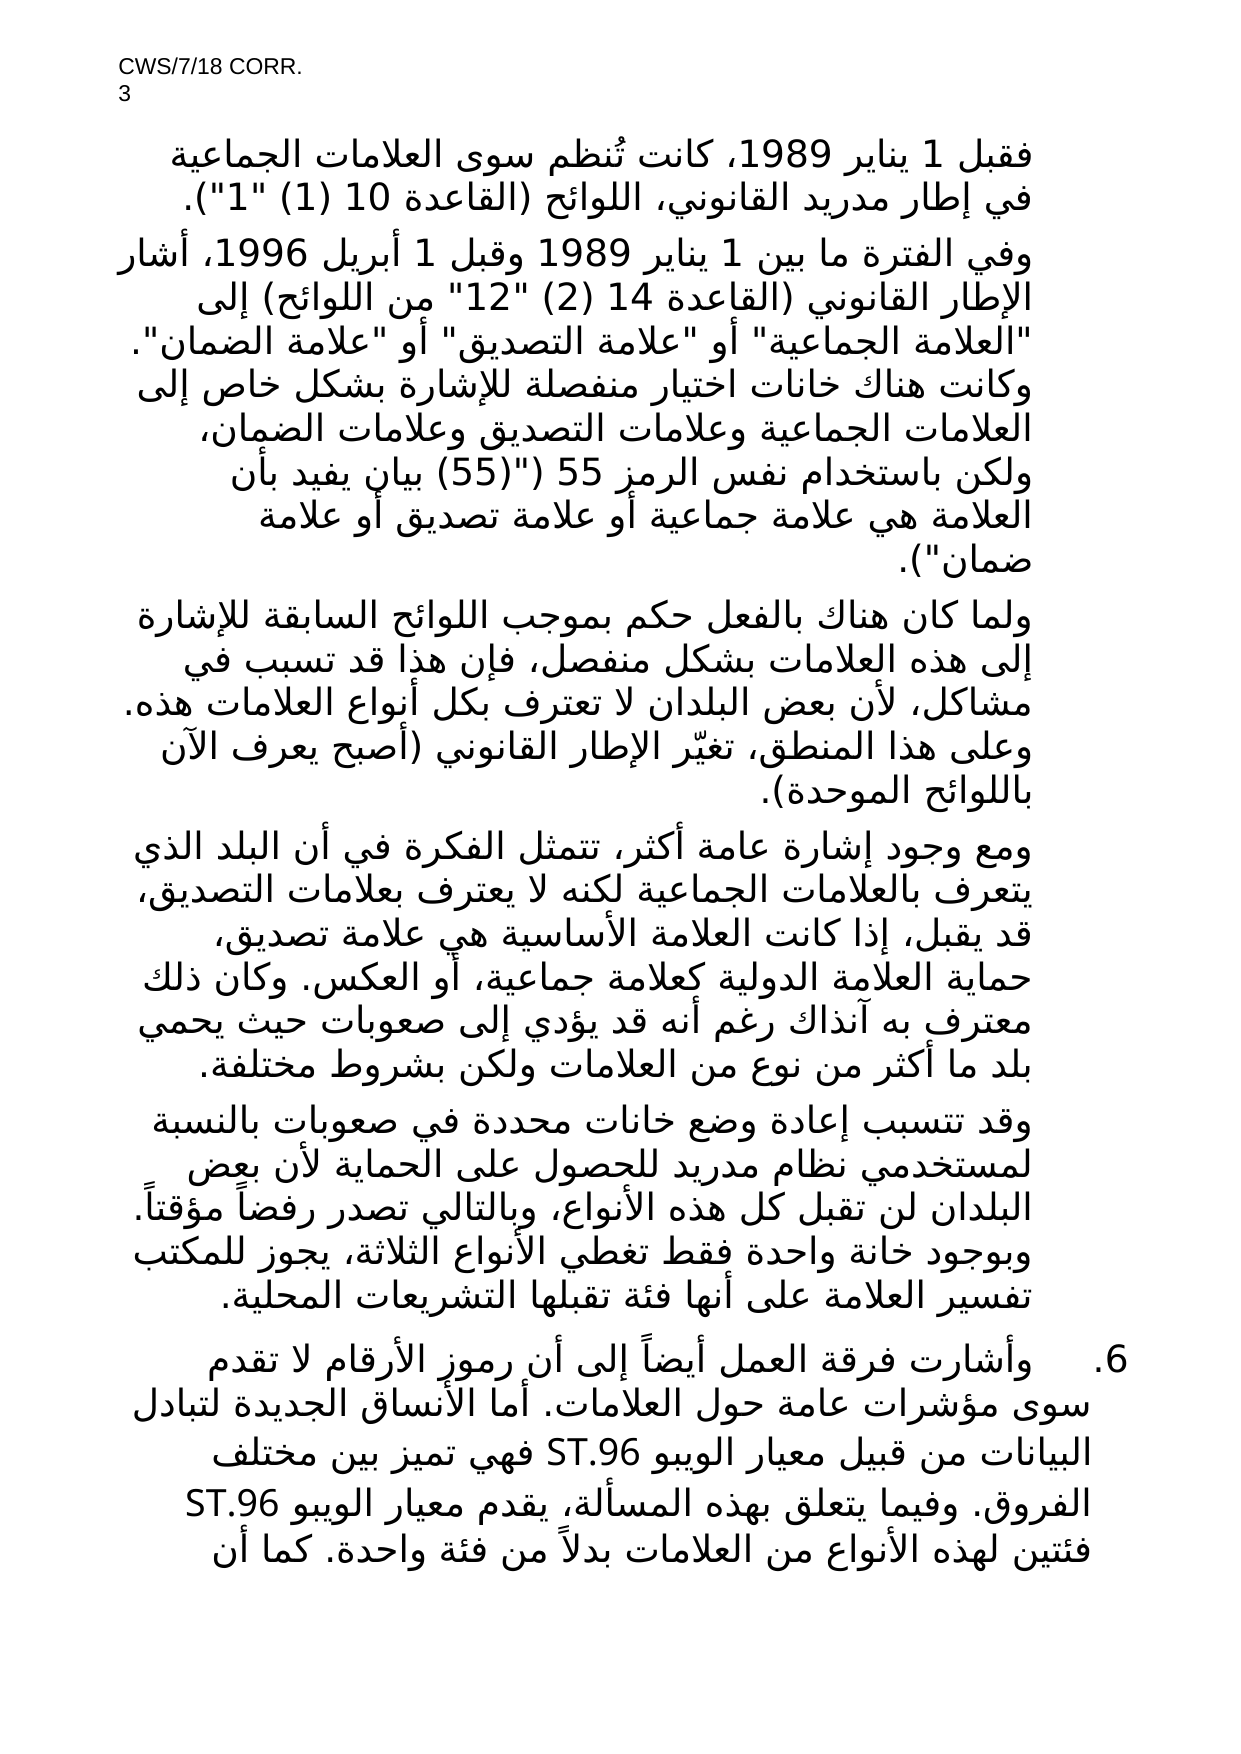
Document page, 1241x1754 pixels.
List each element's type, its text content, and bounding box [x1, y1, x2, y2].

text فقبل 1 يناير 1989، كانت تُنظم سوى العلامات الجماعية في إطار مدريد القانوني، اللوائح (القاعدة 10 (1) "1"). [118, 132, 1033, 219]
text ولما كان هناك بالفعل حكم بموجب اللوائح السابقة للإشارة إلى هذه العلامات بشكل منفصل، فإن هذا قد تسبب في مشاكل، لأن بعض البلدان لا تعترف بكل أنواع العلامات هذه. وعلى هذا المنطق، تغيّر الإطار القانوني (أصبح يعرف الآن باللوائح الموحدة). [118, 594, 1033, 812]
text وقد تتسبب إعادة وضع خانات محددة في صعوبات بالنسبة لمستخدمي نظام مدريد للحصول على الحماية لأن بعض البلدان لن تقبل كل هذه الأنواع، وبالتالي تصدر رفضاً مؤقتاً. وبوجود خانة واحدة فقط تغطي الأنواع الثلاثة، يجوز للمكتب تفسير العلامة على أنها فئة تقبلها التشريعات المحلية. [118, 1099, 1033, 1317]
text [118, 1338, 1092, 1571]
text وفي الفترة ما بين 1 يناير 1989 وقبل 1 أبريل 1996، أشار الإطار القانوني (القاعدة 14 (2) "12" من اللوائح) إلى "العلامة الجماعية" أو "علامة التصديق" أو "علامة الضمان". وكانت هناك خانات اختيار منفصلة للإشارة بشكل خاص إلى العلامات الجماعية وعلامات التصديق وعلامات الضمان، ولكن باستخدام نفس الرمز 55 ("(55) بيان يفيد بأن العلامة هي علامة جماعية أو علامة تصديق أو علامة ضمان"). [118, 232, 1033, 581]
text ومع وجود إشارة عامة أكثر، تتمثل الفكرة في أن البلد الذي يتعرف بالعلامات الجماعية لكنه لا يعترف بعلامات التصديق، قد يقبل، إذا كانت العلامة الأساسية هي علامة تصديق، حماية العلامة الدولية كعلامة جماعية، أو العكس. وكان ذلك معترف به آنذاك رغم أنه قد يؤدي إلى صعوبات حيث يحمي بلد ما أكثر من نوع من العلامات ولكن بشروط مختلفة. [118, 824, 1033, 1086]
